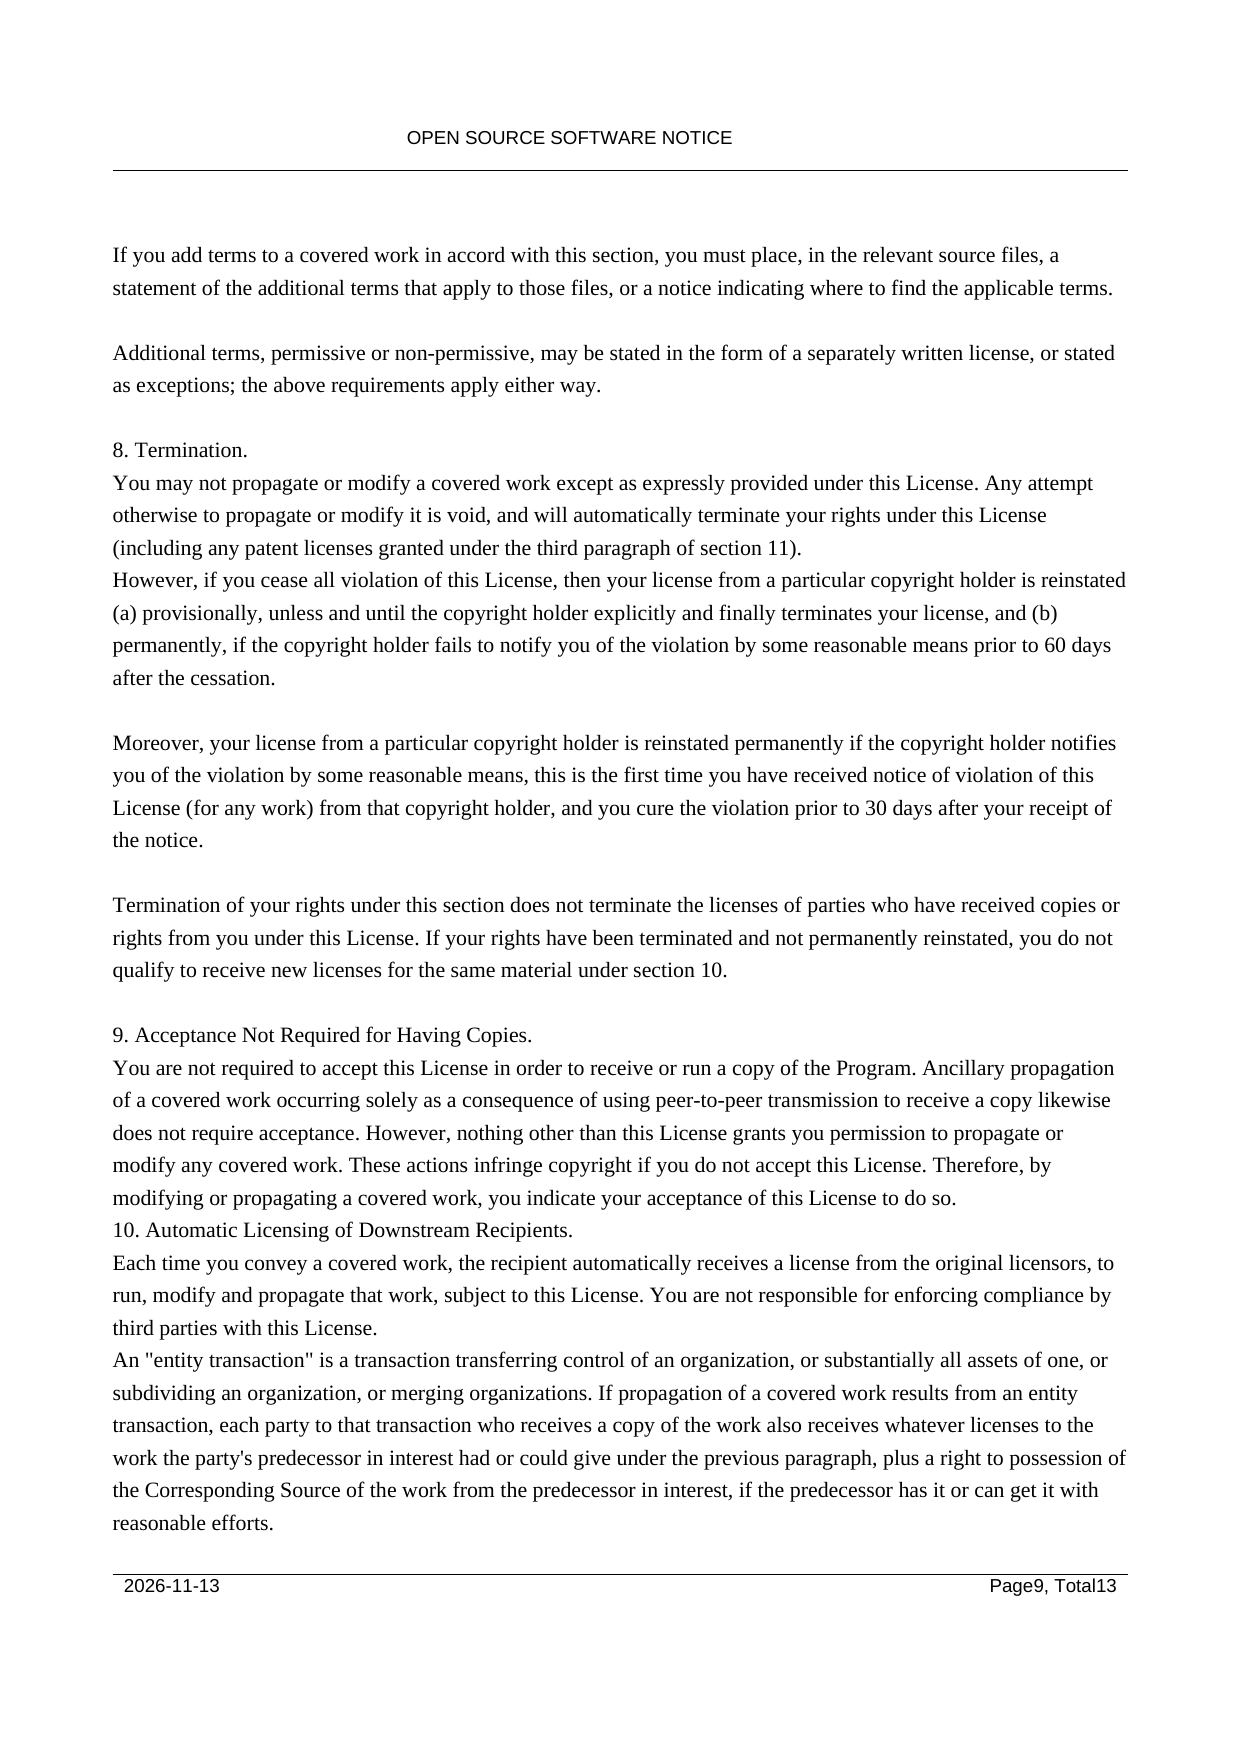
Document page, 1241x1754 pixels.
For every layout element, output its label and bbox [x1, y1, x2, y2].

text [112, 206, 1128, 1539]
